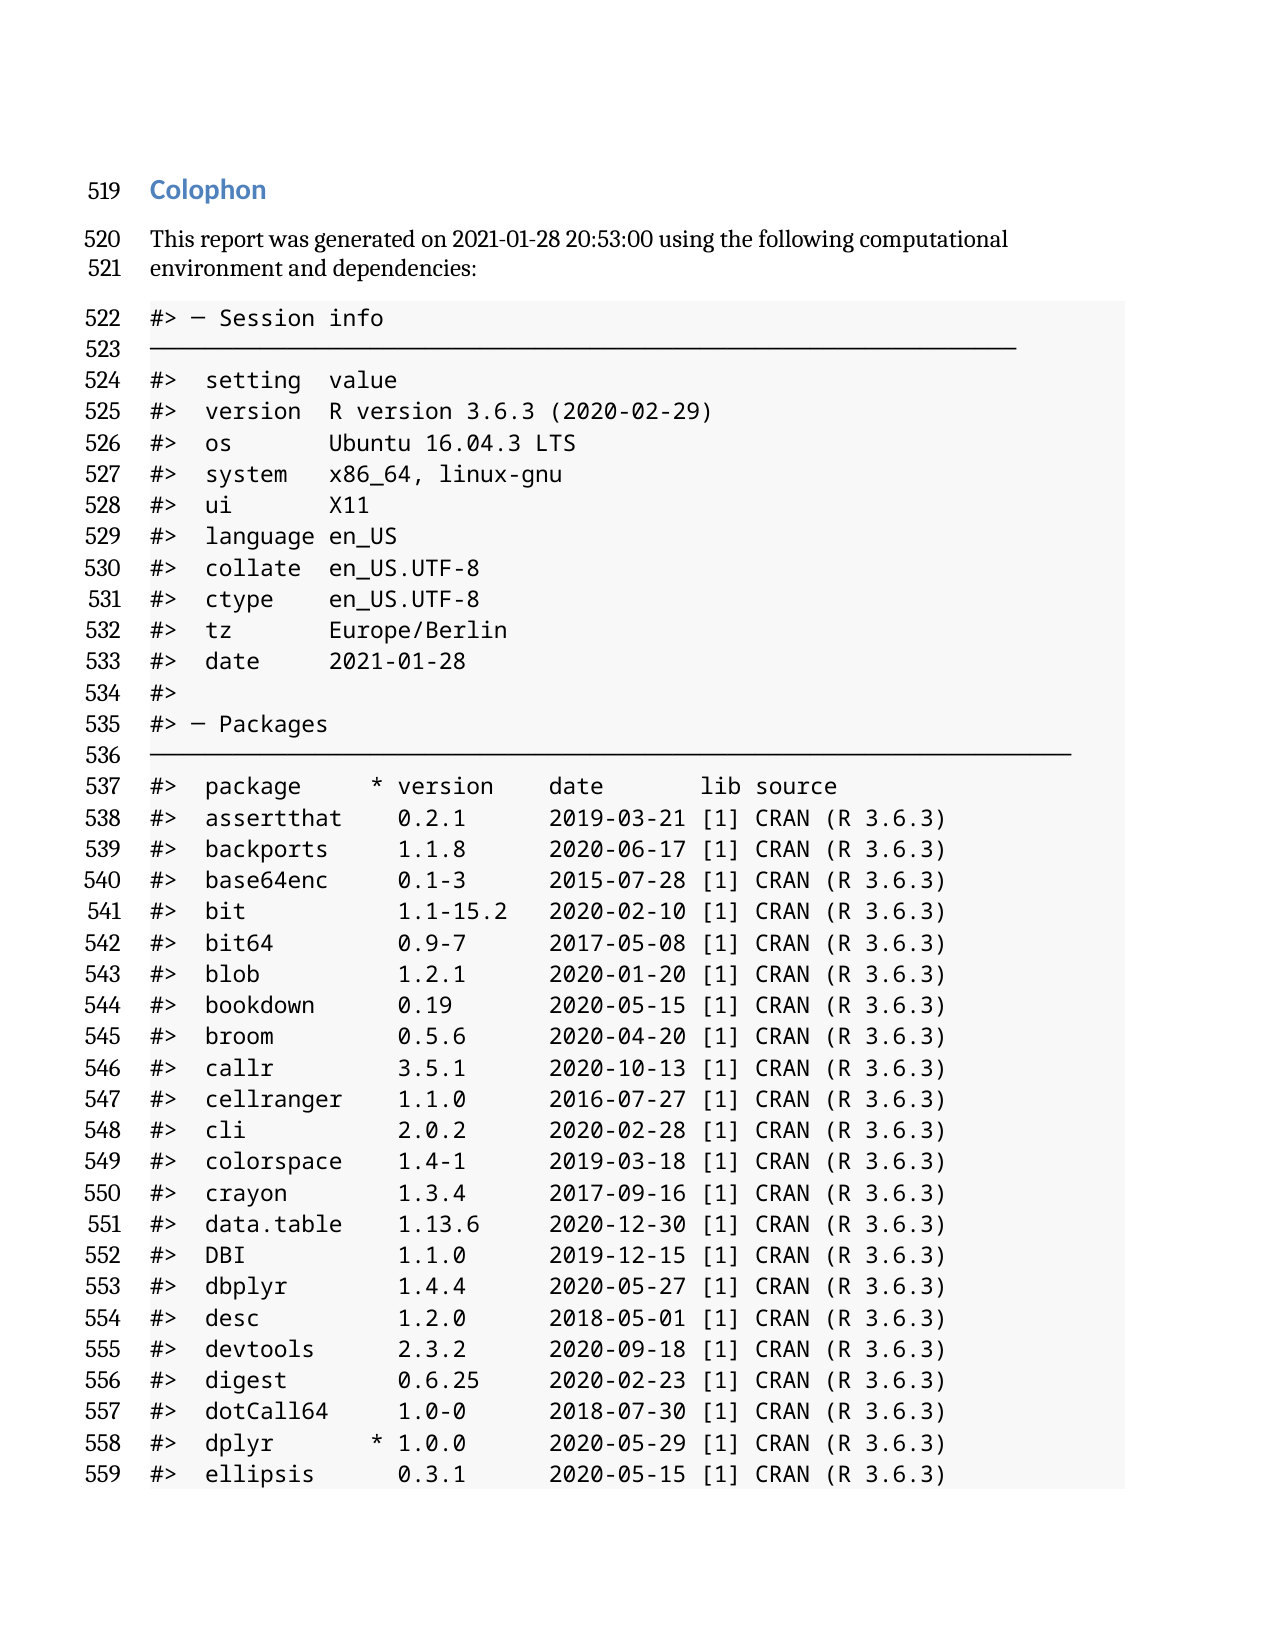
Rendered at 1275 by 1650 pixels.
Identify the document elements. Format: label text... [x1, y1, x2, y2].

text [150, 301, 1125, 1489]
subtitle Colophon [150, 171, 1125, 206]
text This report was generated on 2021-01-28 20:53:00 using the following computational environment and dependencies: [150, 225, 1125, 283]
